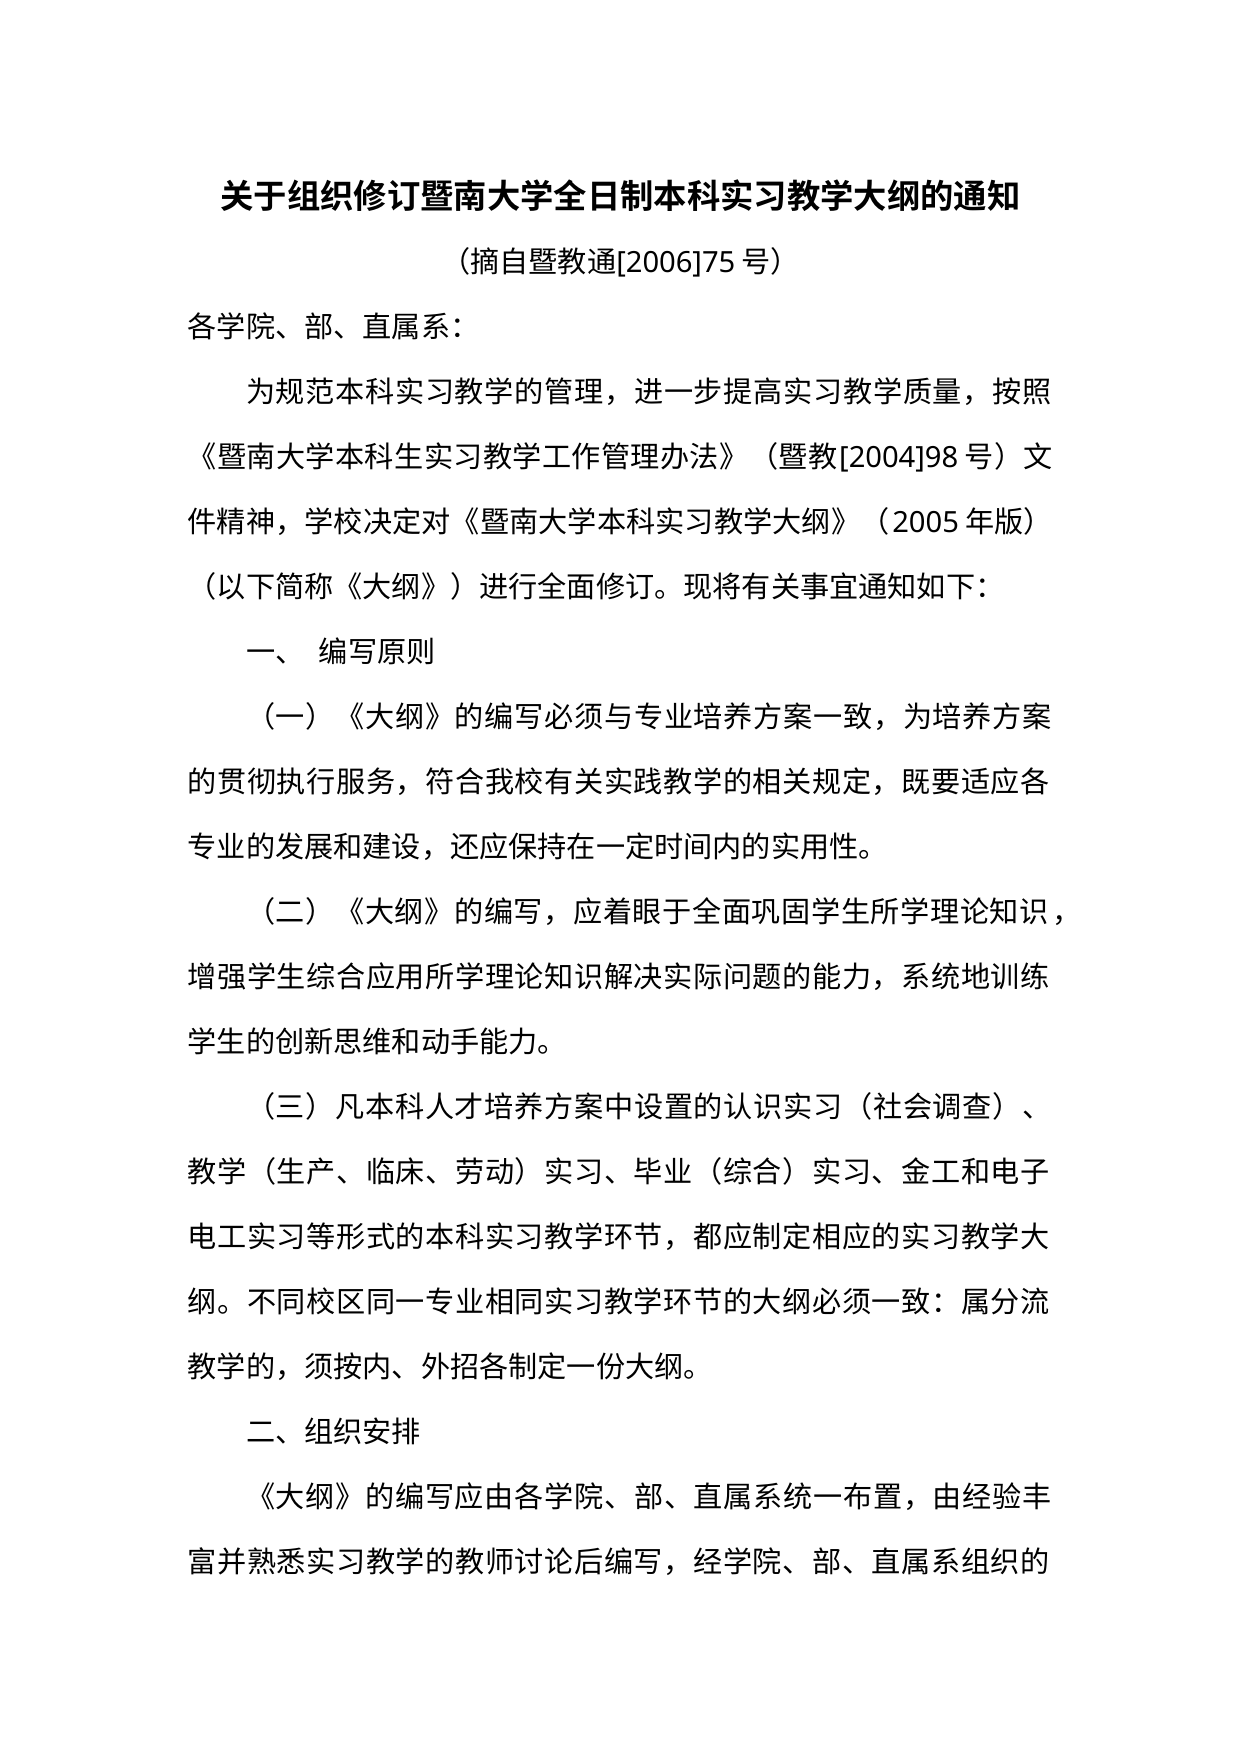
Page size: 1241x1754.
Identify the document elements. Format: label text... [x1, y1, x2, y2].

list 二、组织安排 [187, 1397, 1053, 1462]
text 各学院、部、直属系： [187, 292, 1053, 357]
text 关于组织修订暨南大学全日制本科实习教学大纲的通知 [187, 162, 1053, 227]
list （二）《大纲》的编写，应着眼于全面巩固学生所学理论知识，增强学生综合应用所学理论知识解决实际问题的能力，系统地训练学生的创新思维和动手能力。 [187, 877, 1053, 1072]
text （摘自暨教通[2006]75号） [187, 227, 1053, 292]
text 为规范本科实习教学的管理，进一步提高实习教学质量，按照《暨南大学本科生实习教学工作管理办法》（暨教[2004]98号）文件精神，学校决定对《暨南大学本科实习教学大纲》（2005年版）（以下简称《大纲》）进行全面修订。现将有关事宜通知如下： [187, 357, 1053, 617]
list 编写原则 [187, 617, 1053, 682]
list （一）《大纲》的编写必须与专业培养方案一致，为培养方案的贯彻执行服务，符合我校有关实践教学的相关规定，既要适应各专业的发展和建设，还应保持在一定时间内的实用性。 [187, 682, 1053, 877]
list （三）凡本科人才培养方案中设置的认识实习（社会调查）、教学（生产、临床、劳动）实习、毕业（综合）实习、金工和电子电工实习等形式的本科实习教学环节，都应制定相应的实习教学大纲。不同校区同一专业相同实习教学环节的大纲必须一致：属分流教学的，须按内、外招各制定一份大纲。 [187, 1072, 1053, 1397]
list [187, 1462, 1053, 1592]
